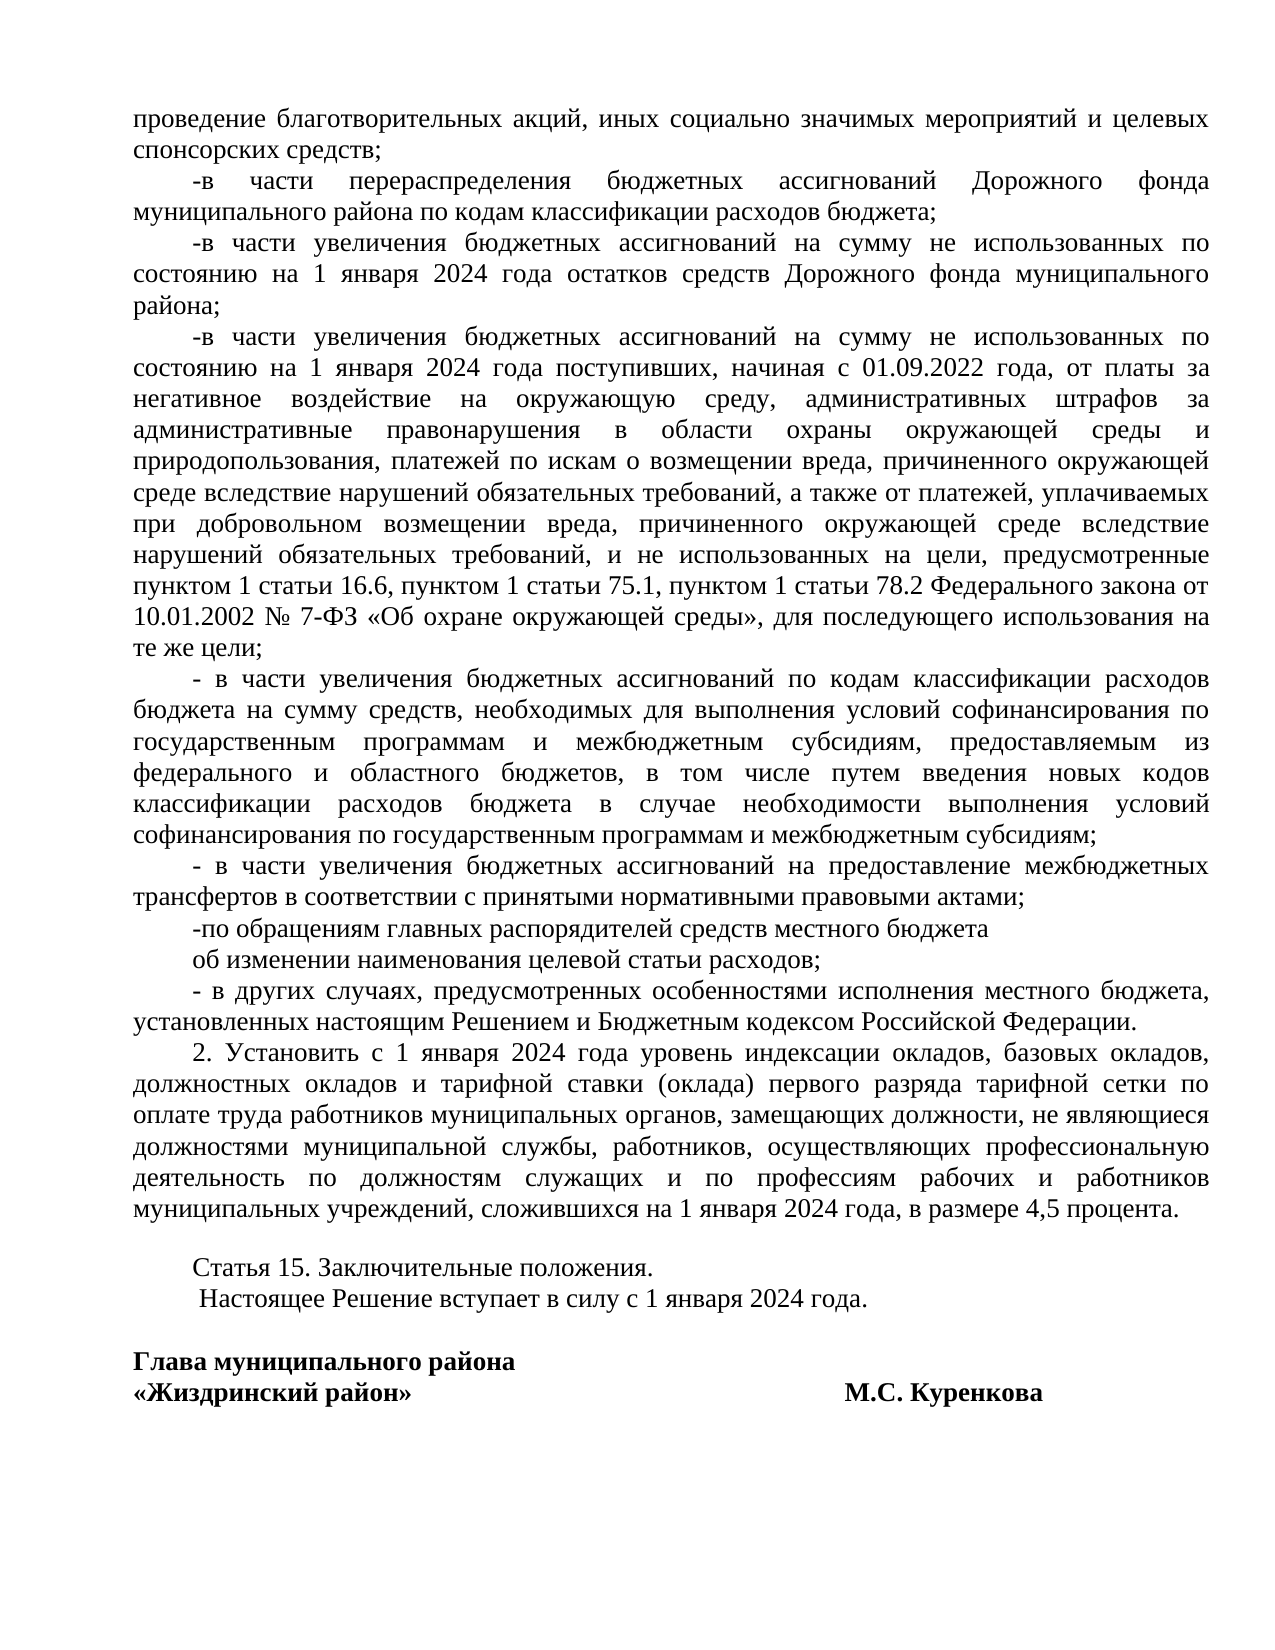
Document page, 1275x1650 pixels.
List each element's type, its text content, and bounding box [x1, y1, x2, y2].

text Настоящее Решение вступает в силу с 1 января 2024 года. [133, 1282, 1211, 1313]
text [133, 102, 1211, 164]
text Глава муниципального района [133, 1344, 1211, 1376]
text -в части перераспределения бюджетных ассигнований Дорожного фонда муниципального района по кодам классификации расходов бюджета; [133, 164, 1211, 226]
text - в части увеличения бюджетных ассигнований на предоставление межбюджетных трансфертов в соответствии с принятыми нормативными правовыми актами; [133, 849, 1211, 912]
text об изменении наименования целевой статьи расходов; [133, 943, 1211, 974]
text «Жиздринский район» М.С. Куренкова [133, 1376, 1211, 1407]
text -по обращениям главных распорядителей средств местного бюджета [133, 912, 1211, 943]
text - в части увеличения бюджетных ассигнований по кодам классификации расходов бюджета на сумму средств, необходимых для выполнения условий софинансирования по государственным программам и межбюджетным субсидиям, предоставляемым из федерального и областного бюджетов, в том числе путем введения новых кодов классификации расходов бюджета в случае необходимости выполнения условий софинансирования по государственным программам и межбюджетным субсидиям; [133, 662, 1211, 849]
text Статья 15. Заключительные положения. [133, 1251, 1211, 1282]
text -в части увеличения бюджетных ассигнований на сумму не использованных по состоянию на 1 января 2024 года поступивших, начиная с 01.09.2022 года, от платы за негативное воздействие на окружающую среду, административных штрафов за административные правонарушения в области охраны окружающей среды и природопользования, платежей по искам о возмещении вреда, причиненного окружающей среде вследствие нарушений обязательных требований, а также от платежей, уплачиваемых при добровольном возмещении вреда, причиненного окружающей среде вследствие нарушений обязательных требований, и не использованных на цели, предусмотренные пунктом 1 статьи 16.6, пунктом 1 статьи 75.1, пунктом 1 статьи 78.2 Федерального закона от 10.01.2002 № 7-ФЗ «Об охране окружающей среды», для последующего использования на те же цели; [133, 320, 1211, 662]
text - в других случаях, предусмотренных особенностями исполнения местного бюджета, установленных настоящим Решением и Бюджетным кодексом Российской Федерации. [133, 974, 1211, 1036]
text 2. Установить с 1 января 2024 года уровень индексации окладов, базовых окладов, должностных окладов и тарифной ставки (оклада) первого разряда тарифной сетки по оплате труда работников муниципальных органов, замещающих должности, не являющиеся должностями муниципальной службы, работников, осуществляющих профессиональную деятельность по должностям служащих и по профессиям рабочих и работников муниципальных учреждений, сложившихся на 1 января 2024 года, в размере 4,5 процента. [133, 1036, 1211, 1223]
text -в части увеличения бюджетных ассигнований на сумму не использованных по состоянию на 1 января 2024 года остатков средств Дорожного фонда муниципального района; [133, 226, 1211, 320]
